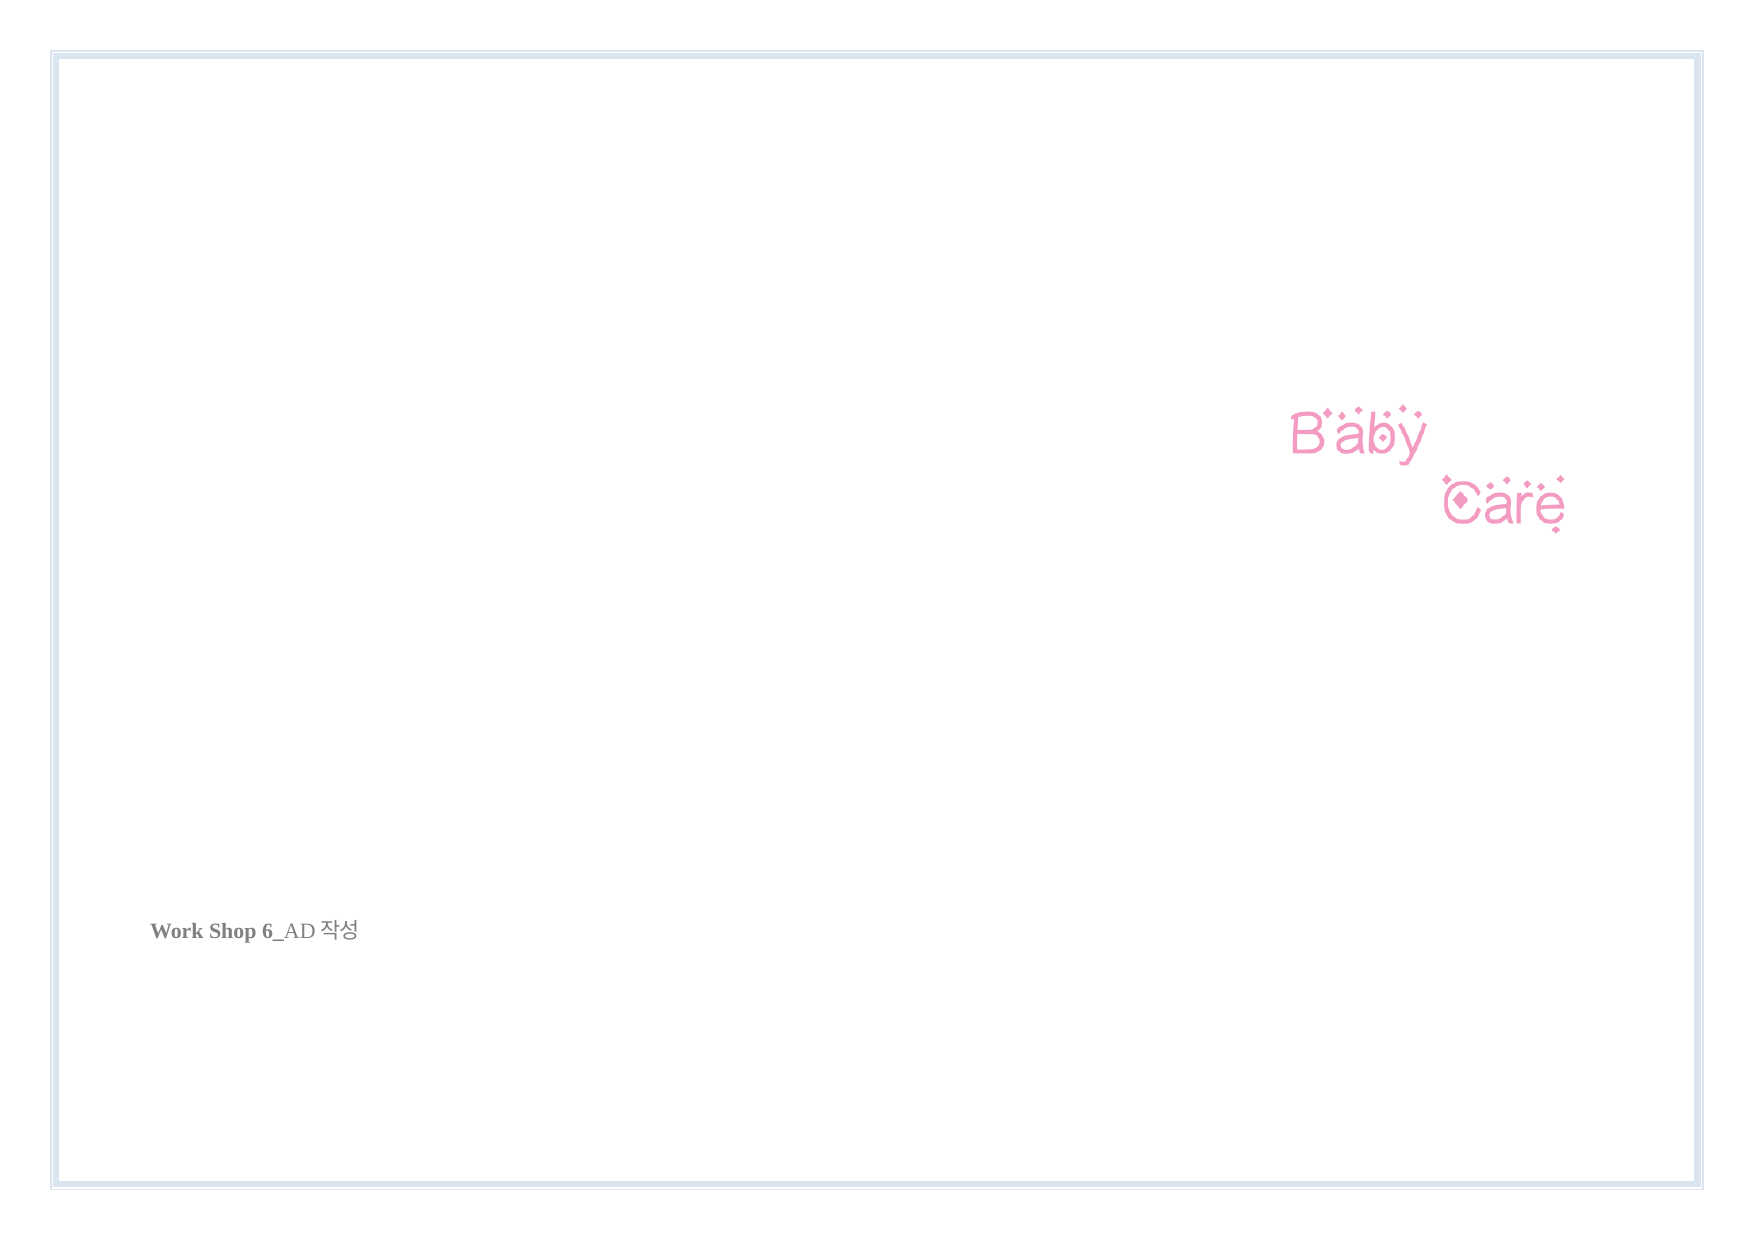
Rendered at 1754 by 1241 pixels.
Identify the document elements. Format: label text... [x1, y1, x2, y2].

picture [1287, 392, 1586, 547]
text Work Shop 6_AD작성 [150, 913, 1604, 945]
